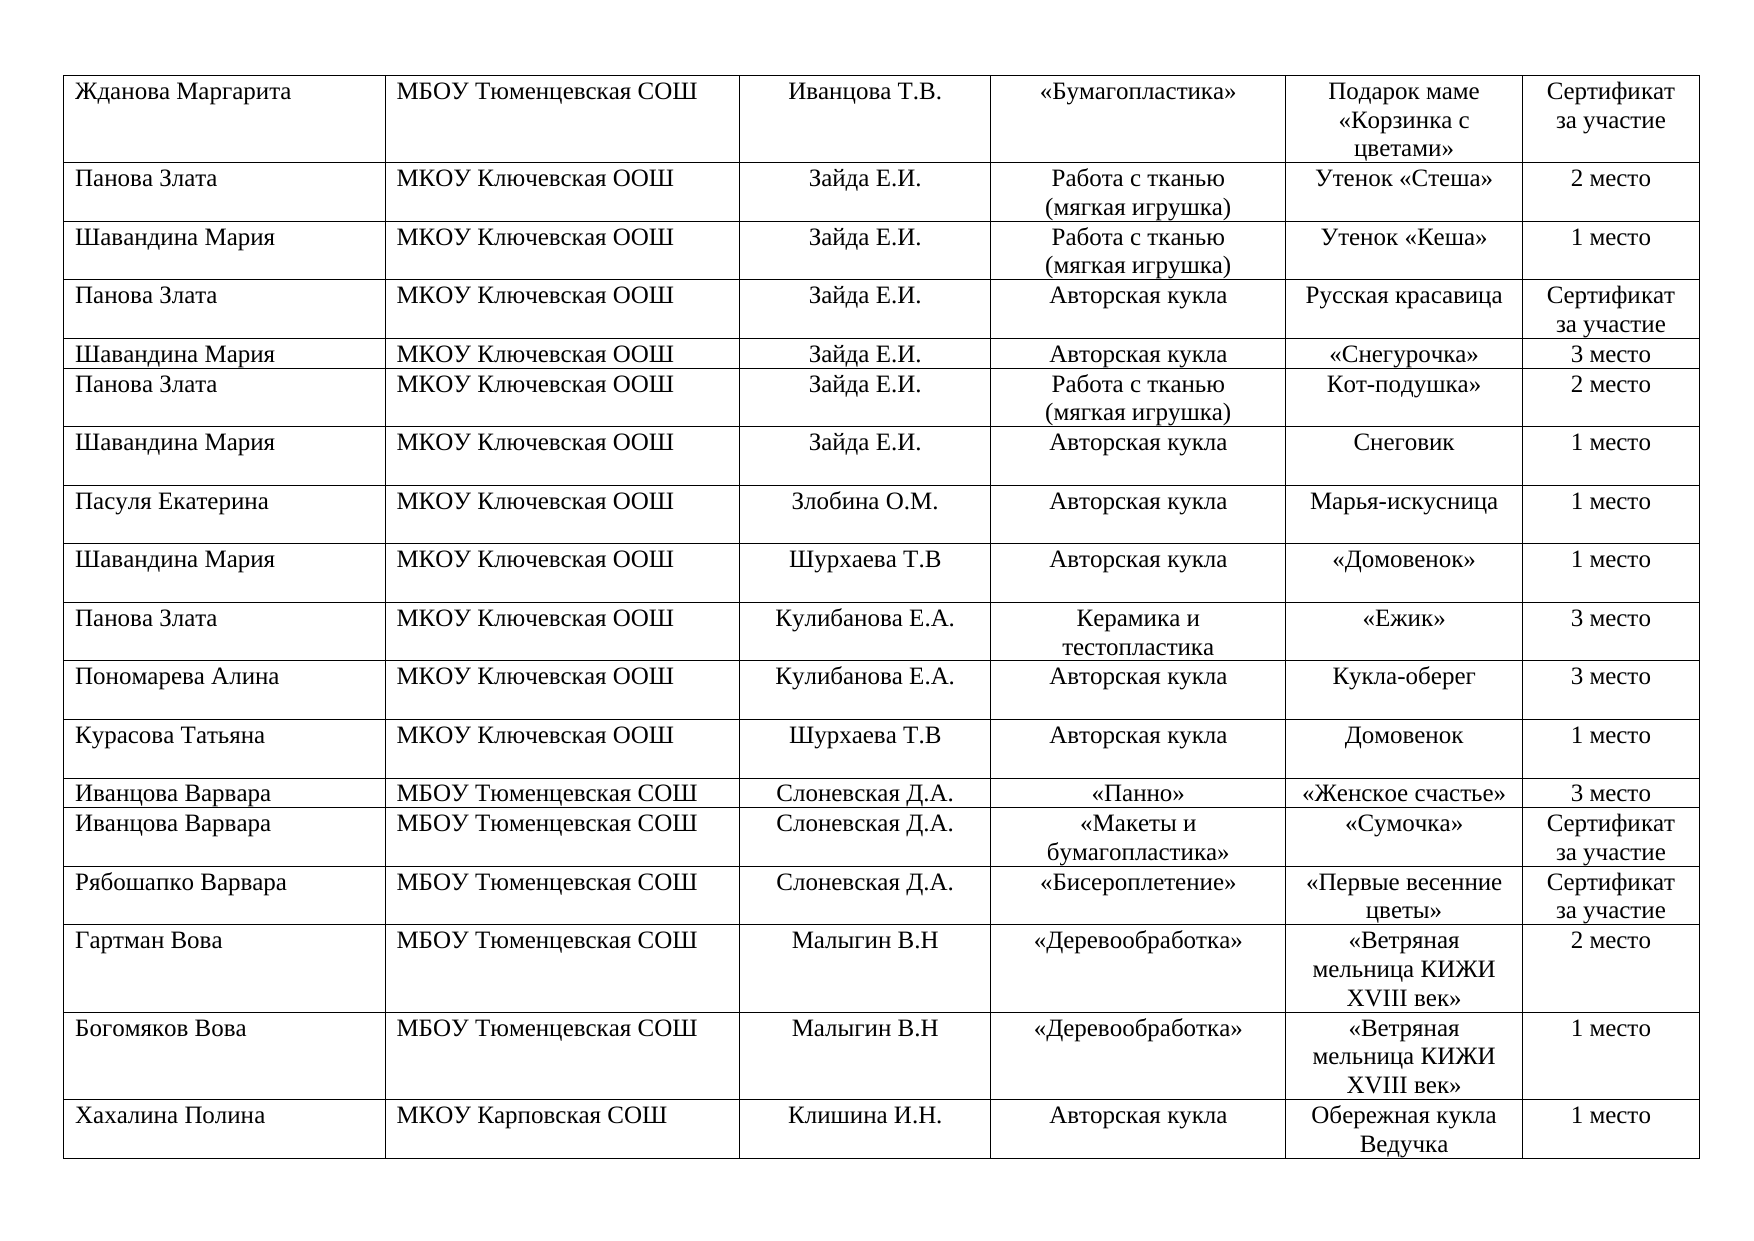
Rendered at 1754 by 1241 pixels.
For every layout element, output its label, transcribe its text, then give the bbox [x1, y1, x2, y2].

table_cell Панова Злата [64, 603, 385, 660]
table_cell Авторская кукла [991, 1100, 1285, 1157]
table_cell Авторская кукла [991, 544, 1285, 602]
table_cell Зайда Е.И. [740, 369, 990, 426]
table_cell Панова Злата [64, 280, 385, 338]
table_cell МКОУ Ключевская ООШ [386, 339, 739, 368]
table_cell 3 место [1523, 603, 1699, 660]
table_cell 3 место [1523, 779, 1699, 807]
table_cell Клишина И.Н. [740, 1100, 990, 1157]
table_cell Шавандина Мария [64, 339, 385, 368]
table_cell Утенок «Стеша» [1286, 163, 1522, 221]
table_cell Авторская кукла [991, 427, 1285, 485]
table_cell «Панно» [991, 779, 1285, 807]
table_cell Зайда Е.И. [740, 222, 990, 279]
table_cell Злобина О.М. [740, 486, 990, 543]
table_cell «Деревообработка» [991, 1013, 1285, 1099]
table_cell МКОУ Ключевская ООШ [386, 661, 739, 719]
table_cell Пономарева Алина [64, 661, 385, 719]
table_cell Авторская кукла [991, 280, 1285, 338]
table_cell Сертификат за участие [1523, 867, 1699, 924]
table_cell МКОУ Ключевская ООШ [386, 544, 739, 602]
table_cell Зайда Е.И. [740, 163, 990, 221]
table_cell Сертификат за участие [1523, 808, 1699, 866]
table_cell МКОУ Ключевская ООШ [386, 280, 739, 338]
table_cell «Снегурочка» [1286, 339, 1522, 368]
table_cell Зайда Е.И. [740, 339, 990, 368]
table_cell Подарок маме «Корзинка с цветами» [1286, 76, 1522, 162]
table_cell 3 место [1523, 339, 1699, 368]
table_cell Слоневская Д.А. [740, 808, 990, 866]
table_cell Пасуля Екатерина [64, 486, 385, 543]
table_cell Иванцова Т.В. [740, 76, 990, 162]
table_cell Шурхаева Т.В [740, 544, 990, 602]
table_cell Хахалина Полина [64, 1100, 385, 1157]
table_cell МКОУ Ключевская ООШ [386, 369, 739, 426]
table_cell Панова Злата [64, 163, 385, 221]
table_cell Кот-подушка» [1286, 369, 1522, 426]
table_cell 1 место [1523, 1100, 1699, 1157]
table_cell Снеговик [1286, 427, 1522, 485]
table_cell 1 место [1523, 222, 1699, 279]
table_cell «Деревообработка» [991, 925, 1285, 1012]
table_cell «Первые весенние цветы» [1286, 867, 1522, 924]
table_cell 1 место [1523, 486, 1699, 543]
table_cell МБОУ Тюменцевская СОШ [386, 925, 739, 1012]
table_cell «Домовенок» [1286, 544, 1522, 602]
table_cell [386, 76, 739, 162]
table_cell 1 место [1523, 427, 1699, 485]
table_cell Марья-искусница [1286, 486, 1522, 543]
table_cell «Ежик» [1286, 603, 1522, 660]
table_cell Слоневская Д.А. [740, 779, 990, 807]
table_cell 2 место [1523, 163, 1699, 221]
table_cell «Макеты и бумагопластика» [991, 808, 1285, 866]
table_cell Домовенок [1286, 720, 1522, 777]
table_cell Рябошапко Варвара [64, 867, 385, 924]
table_cell Малыгин В.Н [740, 1013, 990, 1099]
table_cell Авторская кукла [991, 661, 1285, 719]
table_cell Русская красавица [1286, 280, 1522, 338]
table_cell МКОУ Ключевская ООШ [386, 427, 739, 485]
table_cell 1 место [1523, 1013, 1699, 1099]
table_cell Зайда Е.И. [740, 280, 990, 338]
table_cell Слоневская Д.А. [740, 867, 990, 924]
table_cell Авторская кукла [991, 720, 1285, 777]
table_cell Шавандина Мария [64, 222, 385, 279]
table_cell МБОУ Тюменцевская СОШ [386, 1013, 739, 1099]
table_cell Иванцова Варвара [64, 808, 385, 866]
table_cell МКОУ Ключевская ООШ [386, 486, 739, 543]
table_cell Малыгин В.Н [740, 925, 990, 1012]
table_cell МБОУ Тюменцевская СОШ [386, 779, 739, 807]
table_cell МБОУ Тюменцевская СОШ [386, 808, 739, 866]
table_cell Гартман Вова [64, 925, 385, 1012]
table_cell Шурхаева Т.В [740, 720, 990, 777]
table_cell МКОУ Карповская СОШ [386, 1100, 739, 1157]
table_cell 1 место [1523, 544, 1699, 602]
table_cell Сертификат за участие [1523, 280, 1699, 338]
table_cell Работа с тканью (мягкая игрушка) [991, 369, 1285, 426]
table_cell «Ветряная мельница КИЖИ XVIII век» [1286, 925, 1522, 1012]
table_cell Зайда Е.И. [740, 427, 990, 485]
table_cell Работа с тканью (мягкая игрушка) [991, 222, 1285, 279]
table_cell «Бумагопластика» [991, 76, 1285, 162]
table_cell Обережная кукла Ведучка [1286, 1100, 1522, 1157]
table_cell Богомяков Вова [64, 1013, 385, 1099]
table_cell Панова Злата [64, 369, 385, 426]
table_cell «Бисероплетение» [991, 867, 1285, 924]
table_cell Сертификат за участие [1523, 76, 1699, 162]
table_cell Шавандина Мария [64, 544, 385, 602]
table_cell Керамика и тестопластика [991, 603, 1285, 660]
table_cell Кулибанова Е.А. [740, 661, 990, 719]
table_cell «Ветряная мельница КИЖИ XVIII век» [1286, 1013, 1522, 1099]
table_cell 2 место [1523, 925, 1699, 1012]
table_cell МКОУ Ключевская ООШ [386, 603, 739, 660]
table_cell Работа с тканью (мягкая игрушка) [991, 163, 1285, 221]
table_cell «Женское счастье» [1286, 779, 1522, 807]
table_cell МКОУ Ключевская ООШ [386, 222, 739, 279]
table_cell 1 место [1523, 720, 1699, 777]
table_cell Авторская кукла [991, 486, 1285, 543]
table_cell Кукла-оберег [1286, 661, 1522, 719]
table_cell Курасова Татьяна [64, 720, 385, 777]
table_cell Кулибанова Е.А. [740, 603, 990, 660]
table_cell Иванцова Варвара [64, 779, 385, 807]
table_cell «Сумочка» [1286, 808, 1522, 866]
table_cell 2 место [1523, 369, 1699, 426]
table_cell МБОУ Тюменцевская СОШ [386, 867, 739, 924]
table_cell Утенок «Кеша» [1286, 222, 1522, 279]
table_cell МКОУ Ключевская ООШ [386, 720, 739, 777]
table_cell Авторская кукла [991, 339, 1285, 368]
table_cell Жданова Маргарита [64, 76, 385, 162]
table_cell 3 место [1523, 661, 1699, 719]
table_cell Шавандина Мария [64, 427, 385, 485]
table_cell МКОУ Ключевская ООШ [386, 163, 739, 221]
